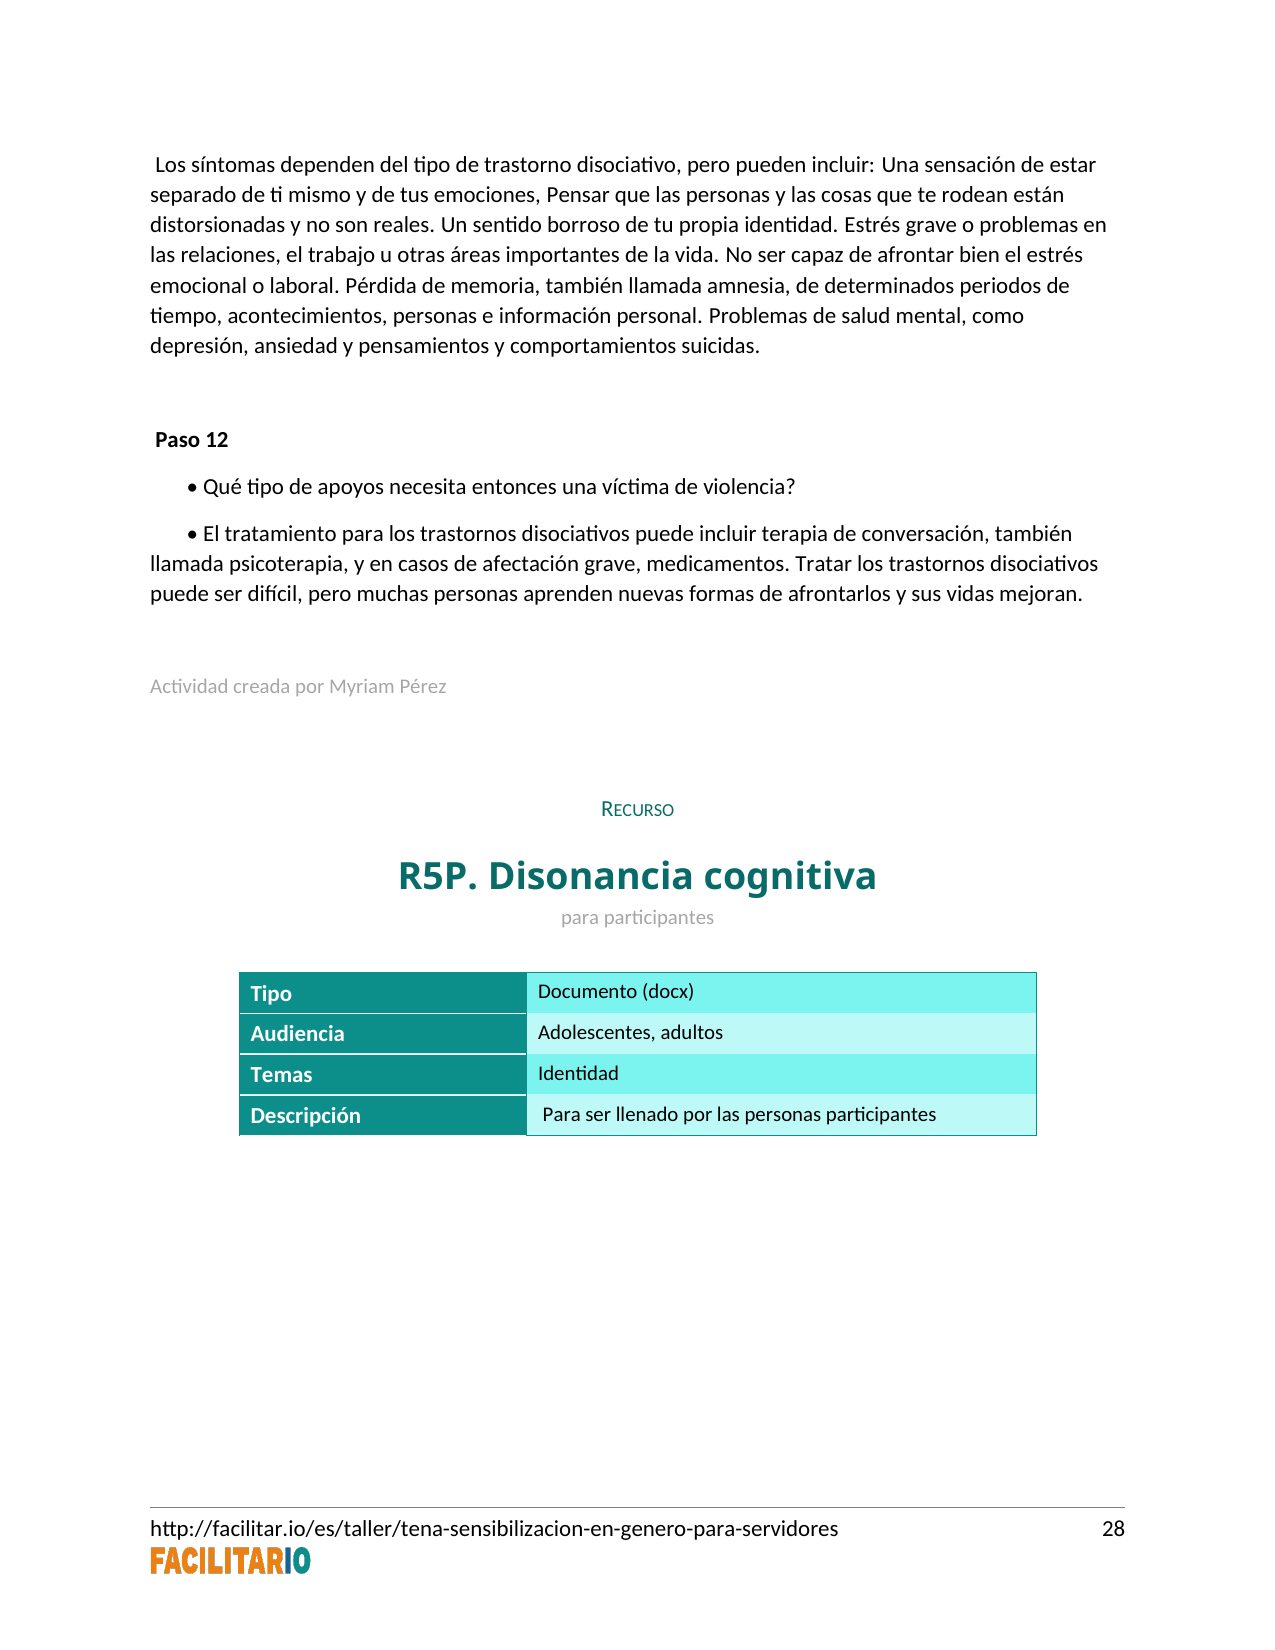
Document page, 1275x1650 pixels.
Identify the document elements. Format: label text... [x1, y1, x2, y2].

table_header Tipo [240, 973, 526, 1013]
table_header Documento (docx) [527, 973, 1036, 1013]
subtitle R5P. Disonancia cognitiva [150, 849, 1125, 900]
picture [145, 1544, 315, 1576]
text para participantes [150, 904, 1125, 930]
table_cell Temas [240, 1055, 526, 1094]
text Recurso [150, 794, 1125, 822]
table_cell Para ser llenado por las personas participantes [527, 1095, 1036, 1135]
table_cell Audiencia [240, 1014, 526, 1053]
table_cell Identidad [527, 1054, 1036, 1094]
table_cell Adolescentes, adultos [527, 1013, 1036, 1053]
text Actividad creada por Myriam Pérez [150, 673, 1125, 698]
text Paso 12 [150, 425, 1125, 453]
table_cell Descripción [240, 1096, 526, 1135]
text • Qué tipo de apoyos necesita entonces una víctima de violencia? [150, 472, 1125, 500]
text Los síntomas dependen del tipo de trastorno disociativo, pero pueden incluir: Una sensación de estar separado de ti mismo y de tus emociones, Pensar que las personas y las cosas que te rodean están distorsionadas y no son reales. Un sentido borroso de tu propia identidad. Estrés grave o problemas en las relaciones, el trabajo u otras áreas importantes de la vida. No ser capaz de afrontar bien el estrés emocional o laboral. Pérdida de memoria, también llamada amnesia, de determinados periodos de tiempo, acontecimientos, personas e información personal. Problemas de salud mental, como depresión, ansiedad y pensamientos y comportamientos suicidas. [150, 150, 1125, 359]
text • El tratamiento para los trastornos disociativos puede incluir terapia de conversación, también llamada psicoterapia, y en casos de afectación grave, medicamentos. Tratar los trastornos disociativos puede ser difícil, pero muchas personas aprenden nuevas formas de afrontarlos y sus vidas mejoran. [150, 519, 1125, 607]
